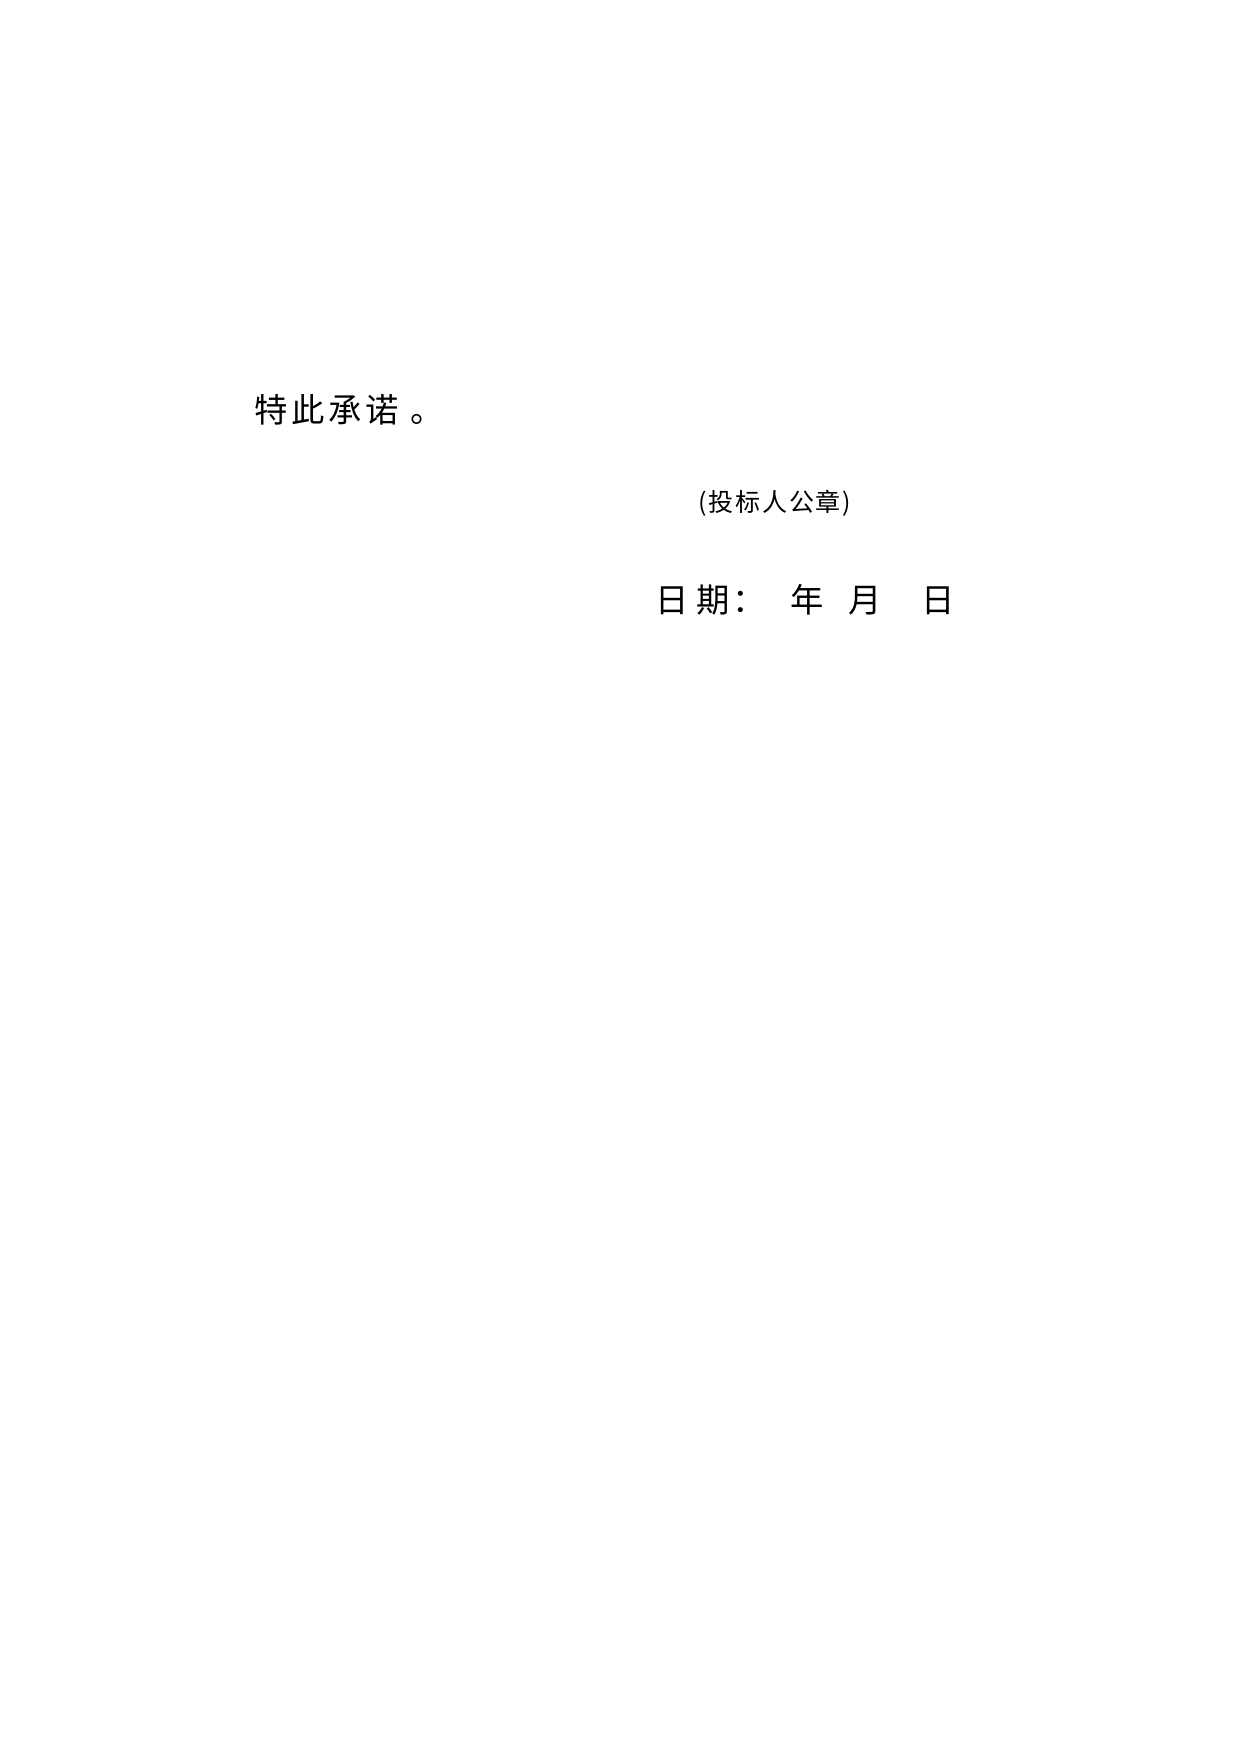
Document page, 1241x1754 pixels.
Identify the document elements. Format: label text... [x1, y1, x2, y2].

text 日 期 ： 年 月 日 [655, 565, 1053, 630]
text 特此承诺 。 [254, 376, 1053, 441]
text (投标人公章) [698, 468, 1053, 533]
